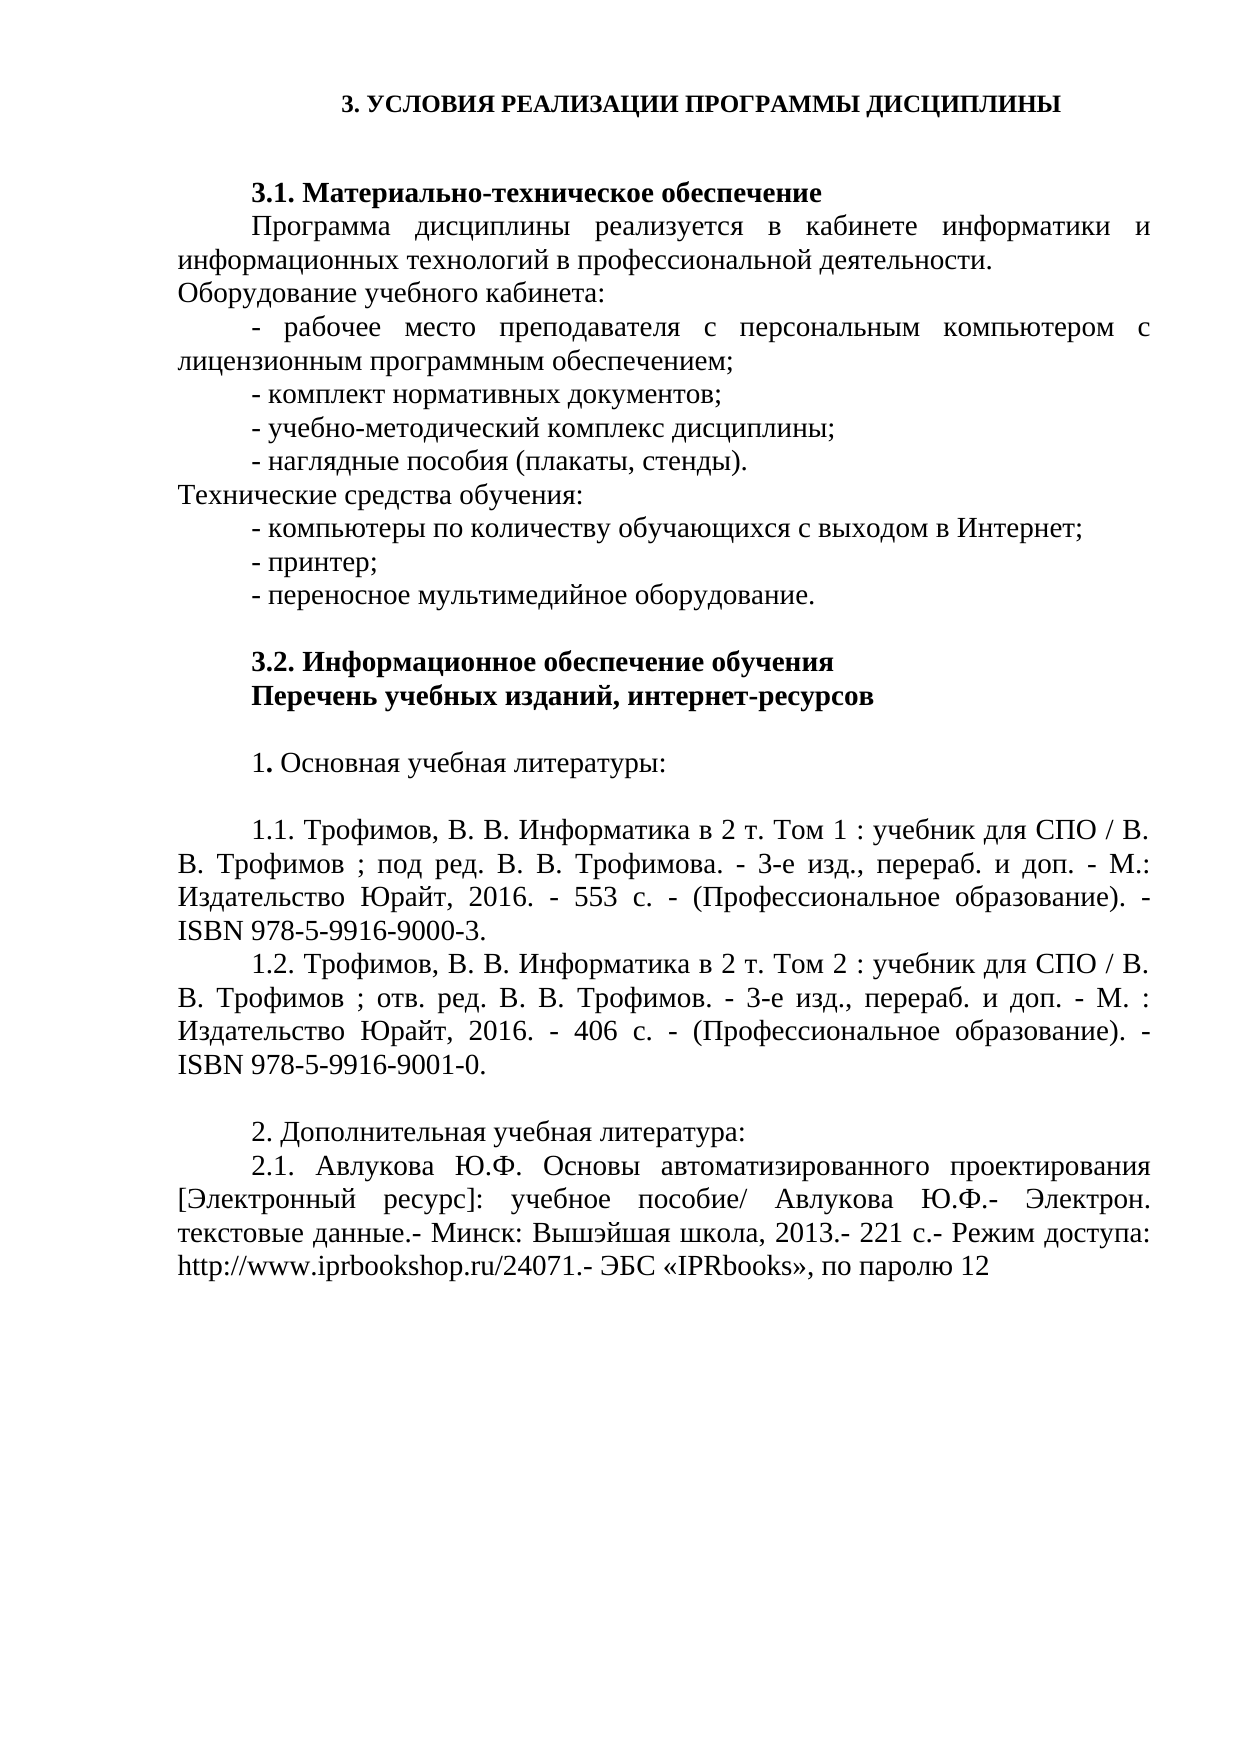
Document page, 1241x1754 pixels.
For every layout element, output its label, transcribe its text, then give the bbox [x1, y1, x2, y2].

text 3. УСЛОВИЯ РЕАЛИЗАЦИИ ПРОГРАММЫ ДИСЦИПЛИНЫ [177, 89, 1152, 117]
text Оборудование учебного кабинета: [177, 276, 1152, 309]
text - рабочее место преподавателя с персональным компьютером с лицензионным программным обеспечением; [177, 309, 1152, 376]
text 1. Основная учебная литературы: [177, 745, 1152, 779]
text 3.1. Материально-техническое обеспечение [177, 175, 1152, 208]
text Перечень учебных изданий, интернет-ресурсов [177, 678, 1152, 712]
text - компьютеры по количеству обучающихся с выходом в Интернет; [177, 510, 1152, 544]
text Программа дисциплины реализуется в кабинете информатики и информационных технологий в профессиональной деятельности. [177, 208, 1152, 276]
text 2.1. Авлукова Ю.Ф. Основы автоматизированного проектирования [Электронный ресурс]: учебное пособие/ Авлукова Ю.Ф.- Электрон. текстовые данные.- Минск: Вышэйшая школа, 2013.- 221 c.- Режим доступа: http://www.iprbookshop.ru/24071.- ЭБС «IPRbooks», по паролю 12 [177, 1148, 1152, 1282]
text Технические средства обучения: [177, 477, 1152, 510]
text - принтер; [177, 544, 1152, 577]
text 1.2. Трофимов, В. В. Информатика в 2 т. Том 2 : учебник для СПО / В. В. Трофимов ; отв. ред. В. В. Трофимов. - 3-е изд., перераб. и доп. - М. : Издательство Юрайт, 2016. - 406 с. - (Профессиональное образование). - ISBN 978-5-9916-9001-0. [177, 946, 1152, 1081]
text 2. Дополнительная учебная литература: [177, 1114, 1152, 1148]
text - учебно-методический комплекс дисциплины; [177, 410, 1152, 443]
text - комплект нормативных документов; [177, 376, 1152, 410]
text 1.1. Трофимов, В. В. Информатика в 2 т. Том 1 : учебник для СПО / В. В. Трофимов ; под ред. В. В. Трофимова. - 3-е изд., перераб. и доп. - М.: Издательство Юрайт, 2016. - 553 с. - (Профессиональное образование). - ISBN 978-5-9916-9000-3. [177, 812, 1152, 946]
text - переносное мультимедийное оборудование. [177, 577, 1152, 611]
text - наглядные пособия (плакаты, стенды). [177, 443, 1152, 477]
text 3.2. Информационное обеспечение обучения [177, 644, 1152, 678]
